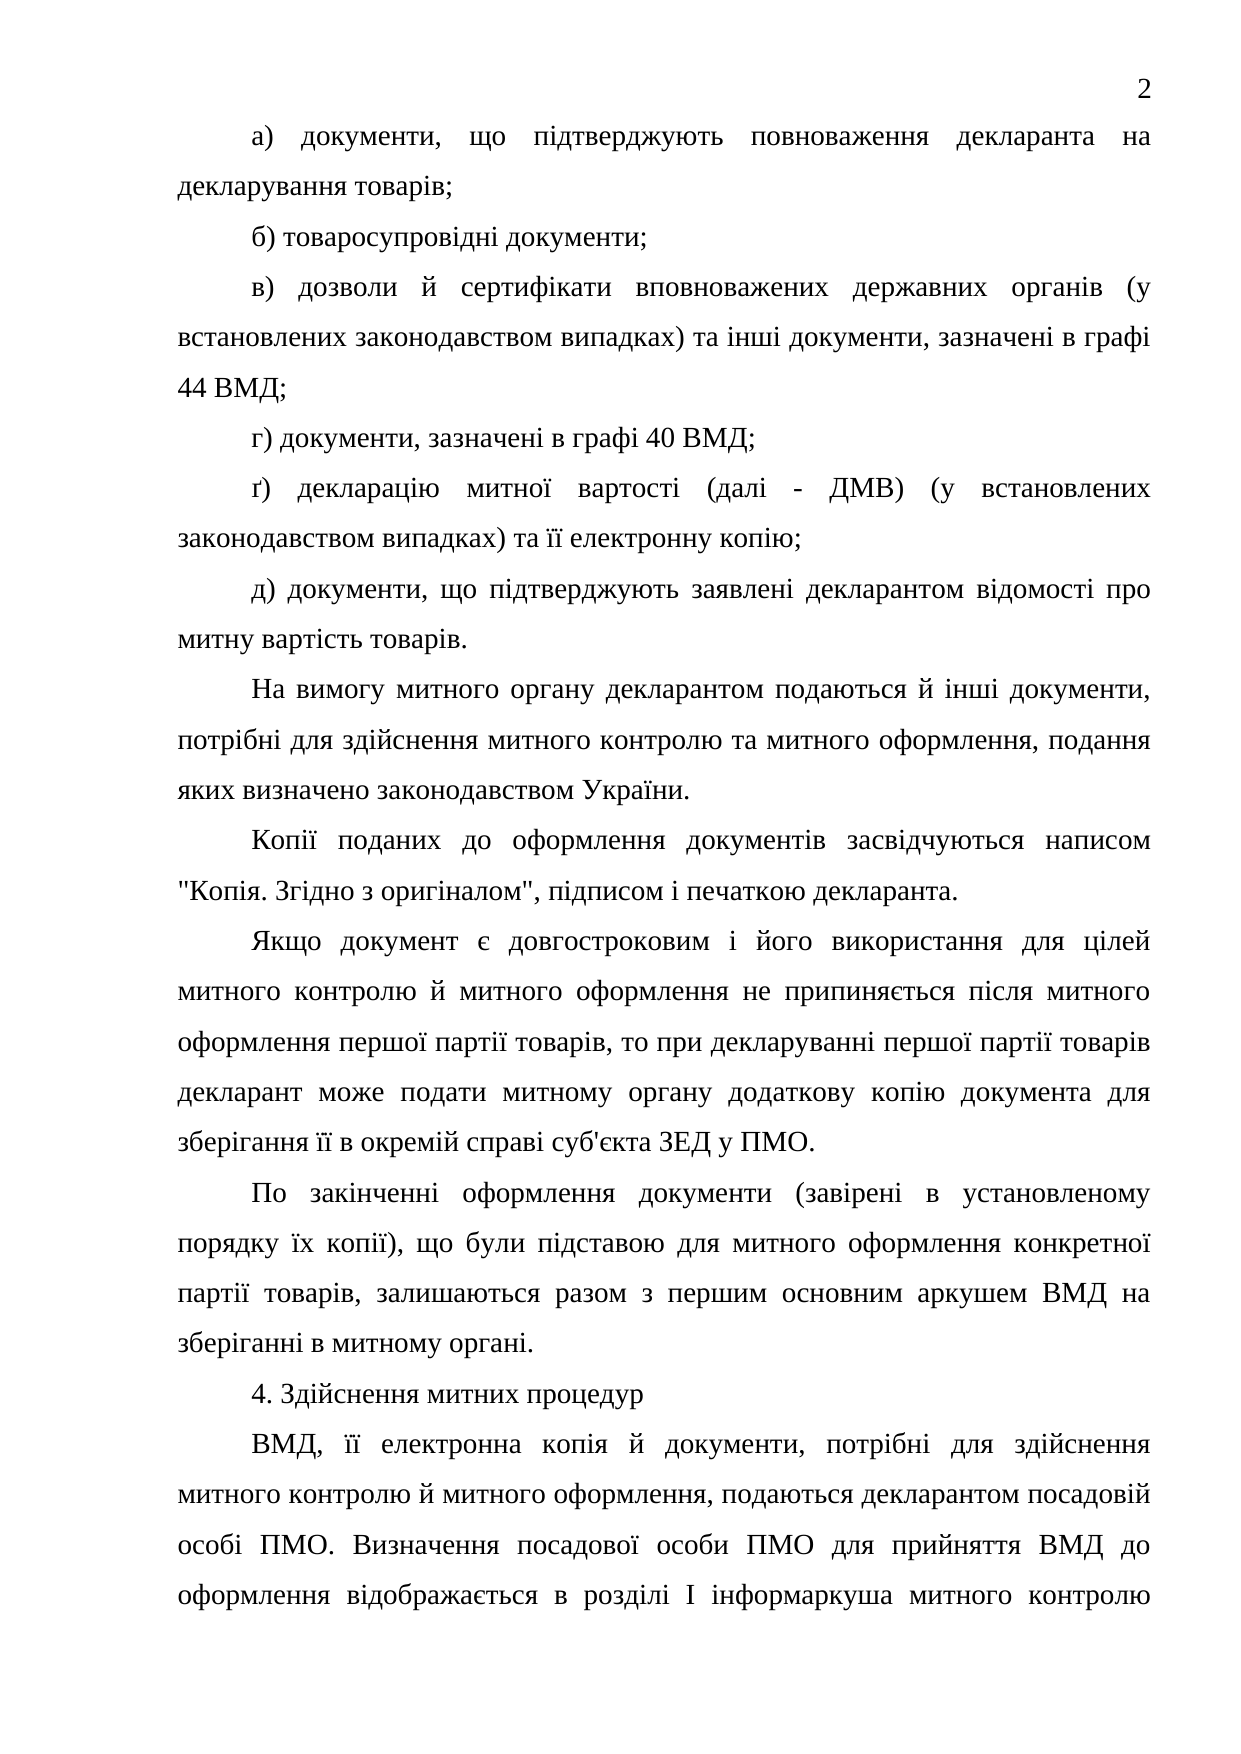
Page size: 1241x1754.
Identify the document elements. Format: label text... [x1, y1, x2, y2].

text в) дозволи й сертифікати вповноважених державних органів (у встановлених законодавством випадках) та інші документи, зазначені в графі 44 ВМД; [177, 269, 1152, 403]
text 4. Здійснення митних процедур [177, 1376, 1152, 1409]
text По закінченні оформлення документи (завірені в установленому порядку їх копії), що були підставою для митного оформлення конкретної партії товарів, залишаються разом з першим основним аркушем ВМД на зберіганні в митному органі. [177, 1175, 1152, 1359]
text Копії поданих до оформлення документів засвідчуються написом "Копія. Згідно з оригіналом", підписом і печаткою декларанта. [177, 822, 1152, 906]
text д) документи, що підтверджують заявлені декларантом відомості про митну вартість товарів. [177, 571, 1152, 655]
text Якщо документ є довгостроковим і його використання для цілей митного контролю й митного оформлення не припиняється після митного оформлення першої партії товарів, то при декларуванні першої партії товарів декларант може подати митному органу додаткову копію документа для зберігання її в окремій справі суб'єкта ЗЕД у ПМО. [177, 923, 1152, 1158]
text а) документи, що підтверджують повноваження декларанта на декларування товарів; [177, 118, 1152, 202]
text г) документи, зазначені в графі 40 ВМД; [177, 420, 1152, 453]
text ґ) декларацію митної вартості (далі - ДМВ) (у встановлених законодавством випадках) та її електронну копію; [177, 470, 1152, 554]
text На вимогу митного органу декларантом подаються й інші документи, потрібні для здійснення митного контролю та митного оформлення, подання яких визначено законодавством України. [177, 672, 1152, 806]
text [177, 1426, 1152, 1611]
text б) товаросупровідні документи; [177, 219, 1152, 252]
